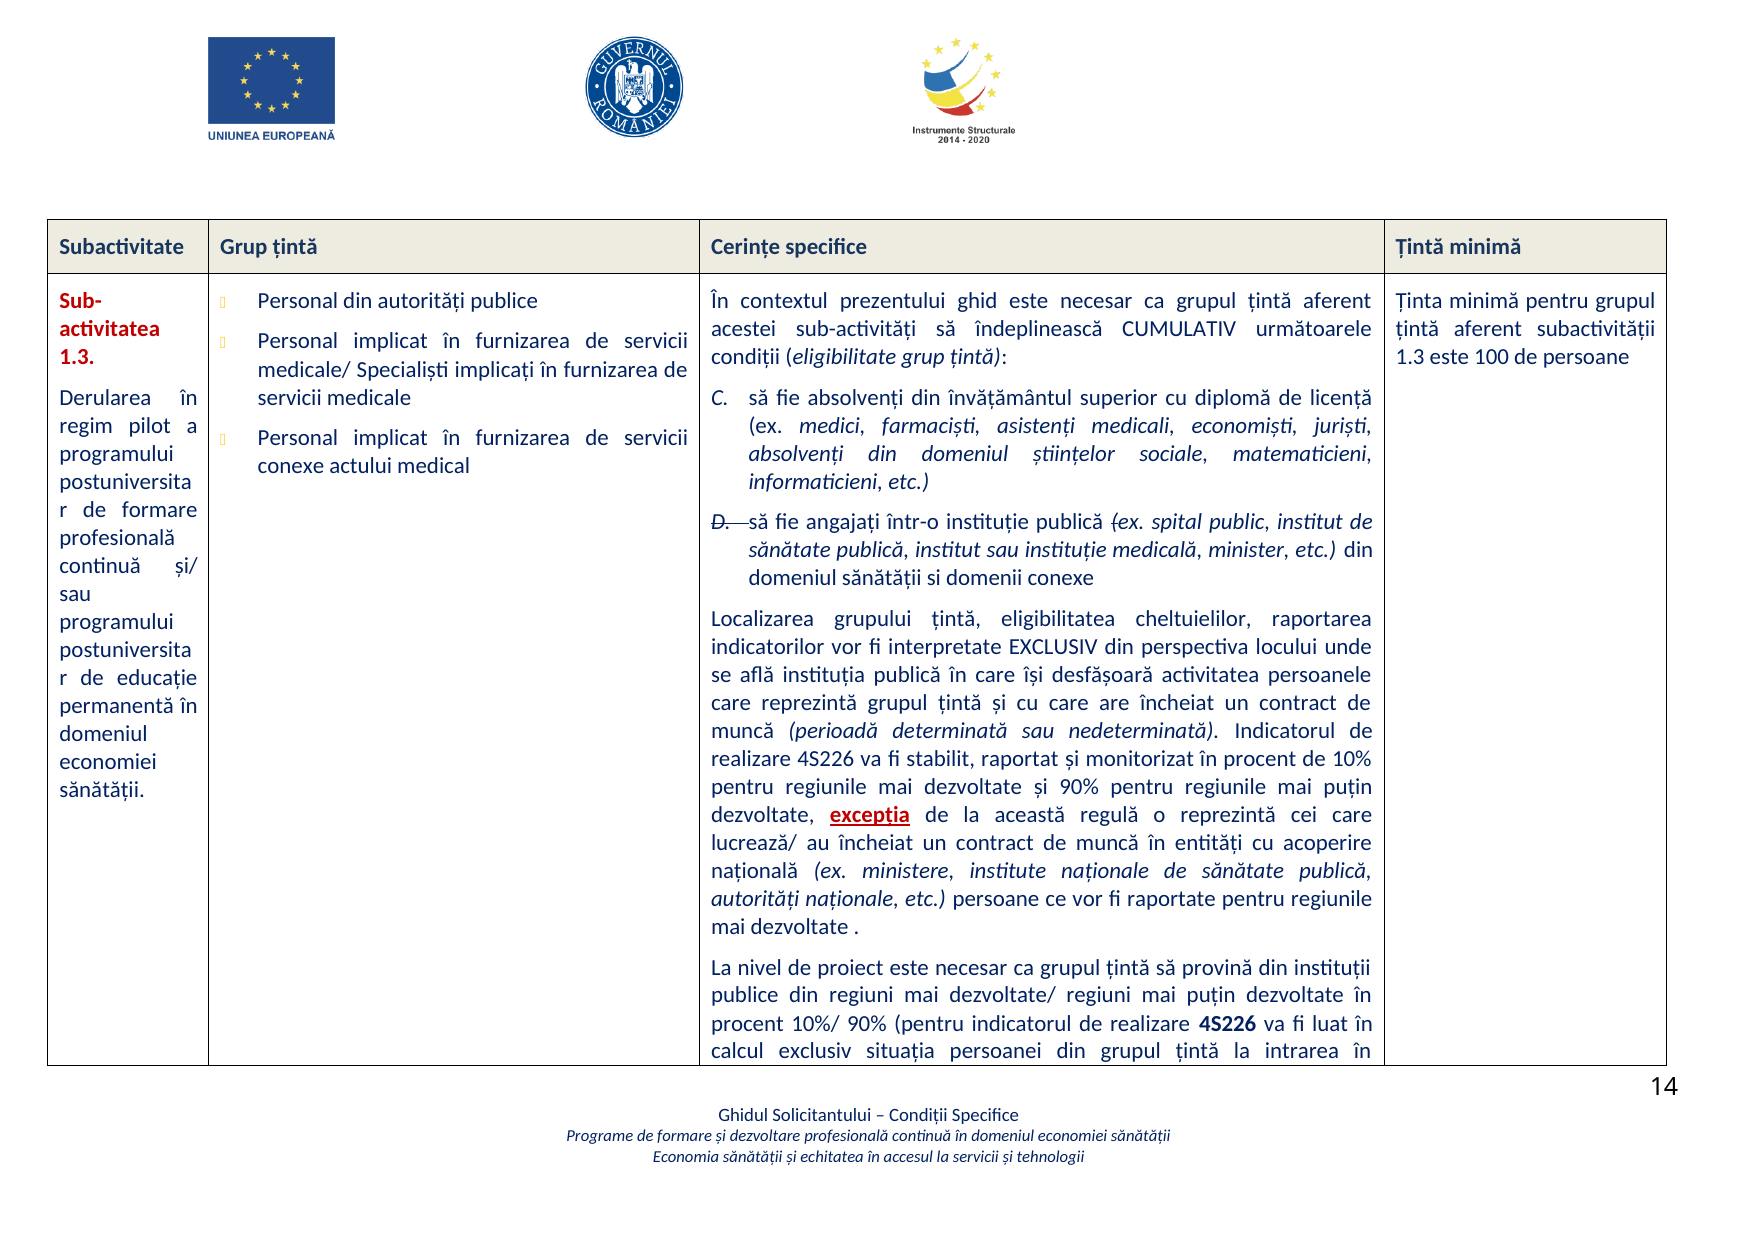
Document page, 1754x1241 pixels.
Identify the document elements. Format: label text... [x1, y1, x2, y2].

table_header Subactivitate [48, 220, 208, 273]
picture [208, 37, 335, 140]
table_cell Ținta minimă pentru grupul țintă aferent subactivității 1.3 este 100 de persoane [1385, 274, 1666, 1065]
picture [584, 35, 684, 138]
table_header Grup țintă [209, 220, 699, 273]
table_header Țintă minimă [1385, 220, 1666, 273]
picture [913, 37, 1015, 143]
table_header Cerințe specifice [700, 220, 1384, 273]
